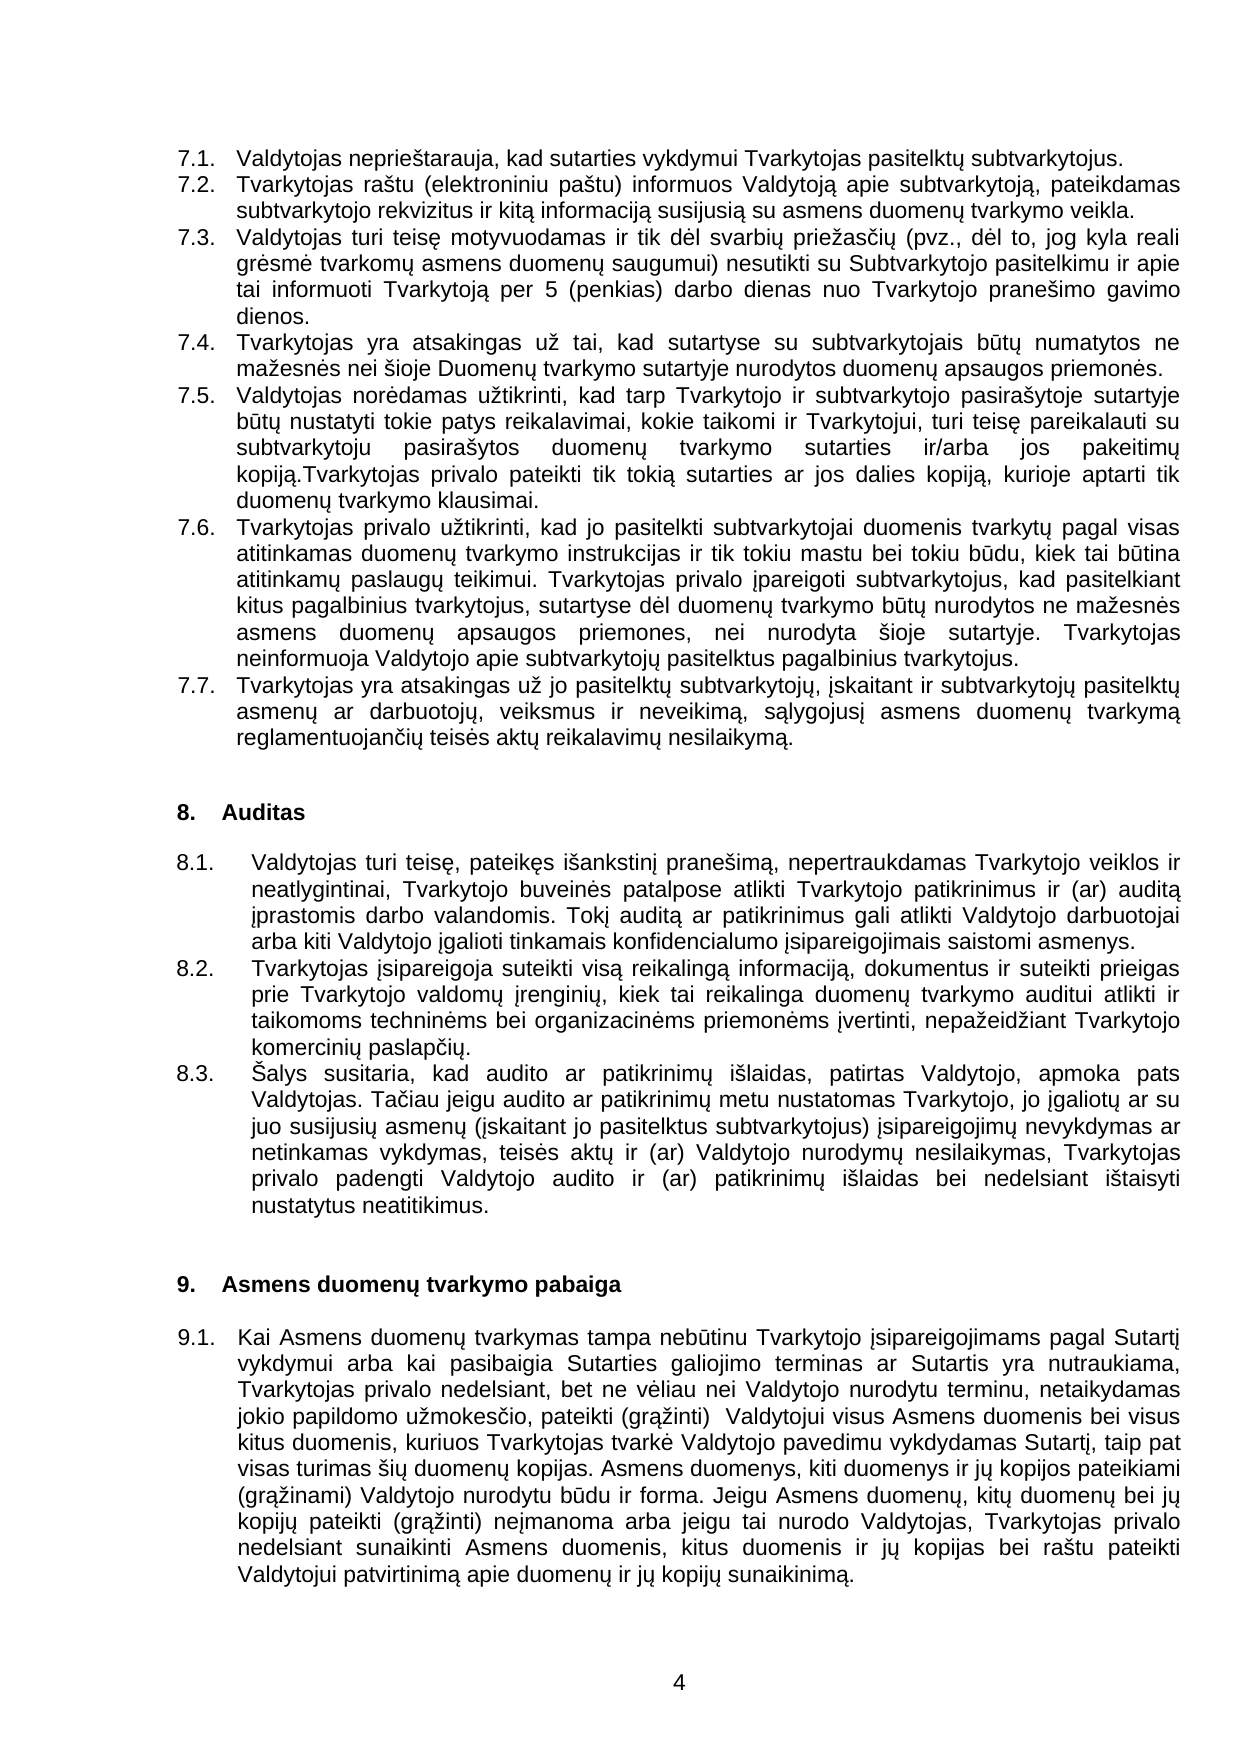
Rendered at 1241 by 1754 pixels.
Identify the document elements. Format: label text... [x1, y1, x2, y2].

list Tvarkytojas įsipareigoja suteikti visą reikalingą informaciją, dokumentus ir suteikti prieigas prie Tvarkytojo valdomų įrenginių, kiek tai reikalinga duomenų tvarkymo auditui atlikti ir taikomoms techninėms bei organizacinėms priemonėms įvertinti, nepažeidžiant Tvarkytojo komercinių paslapčių. [176, 954, 1181, 1060]
subtitle Valdytojas turi teisę motyvuodamas ir tik dėl svarbių priežasčių (pvz., dėl to, jog kyla reali grėsmė tvarkomų asmens duomenų saugumui) nesutikti su Subtvarkytojo pasitelkimu ir apie tai informuoti Tvarkytoją per 5 (penkias) darbo dienas nuo Tvarkytojo pranešimo gavimo dienos. [177, 223, 1181, 329]
subtitle Auditas [177, 799, 1181, 825]
subtitle Tvarkytojas yra atsakingas už tai, kad sutartyse su subtvarkytojais būtų numatytos ne mažesnės nei šioje Duomenų tvarkymo sutartyje nurodytos duomenų apsaugos priemonės. [177, 329, 1181, 382]
subtitle Tvarkytojas privalo užtikrinti, kad jo pasitelkti subtvarkytojai duomenis tvarkytų pagal visas atitinkamas duomenų tvarkymo instrukcijas ir tik tokiu mastu bei tokiu būdu, kiek tai būtina atitinkamų paslaugų teikimui. Tvarkytojas privalo įpareigoti subtvarkytojus, kad pasitelkiant kitus pagalbinius tvarkytojus, sutartyse dėl duomenų tvarkymo būtų nurodytos ne mažesnės asmens duomenų apsaugos priemones, nei nurodyta šioje sutartyje. Tvarkytojas neinformuoja Valdytojo apie subtvarkytojų pasitelktus pagalbinius tvarkytojus. [177, 513, 1181, 672]
list Valdytojas norėdamas užtikrinti, kad tarp Tvarkytojo ir subtvarkytojo pasirašytoje sutartyje būtų nustatyti tokie patys reikalavimai, kokie taikomi ir Tvarkytojui, turi teisę pareikalauti su subtvarkytoju pasirašytos duomenų tvarkymo sutarties ir/arba jos pakeitimų kopiją.Tvarkytojas privalo pateikti tik tokią sutarties ar jos dalies kopiją, kurioje aptarti tik duomenų tvarkymo klausimai. [177, 382, 1181, 513]
subtitle Asmens duomenų tvarkymo pabaiga [177, 1271, 1181, 1297]
subtitle Valdytojas neprieštarauja, kad sutarties vykdymui Tvarkytojas pasitelktų subtvarkytojus. [177, 144, 1181, 171]
list Valdytojas turi teisę, pateikęs išankstinį pranešimą, nepertraukdamas Tvarkytojo veiklos ir neatlygintinai, Tvarkytojo buveinės patalpose atlikti Tvarkytojo patikrinimus ir (ar) auditą įprastomis darbo valandomis. Tokį auditą ar patikrinimus gali atlikti Valdytojo darbuotojai arba kiti Valdytojo įgalioti tinkamais konfidencialumo įsipareigojimais saistomi asmenys. [176, 849, 1181, 954]
subtitle Tvarkytojas yra atsakingas už jo pasitelktų subtvarkytojų, įskaitant ir subtvarkytojų pasitelktų asmenų ar darbuotojų, veiksmus ir neveikimą, sąlygojusį asmens duomenų tvarkymą reglamentuojančių teisės aktų reikalavimų nesilaikymą. [177, 672, 1181, 751]
subtitle Tvarkytojas raštu (elektroniniu paštu) informuos Valdytoją apie subtvarkytoją, pateikdamas subtvarkytojo rekvizitus ir kitą informaciją susijusią su asmens duomenų tvarkymo veikla. [177, 171, 1181, 223]
subtitle Kai Asmens duomenų tvarkymas tampa nebūtinu Tvarkytojo įsipareigojimams pagal Sutartį vykdymui arba kai pasibaigia Sutarties galiojimo terminas ar Sutartis yra nutraukiama, Tvarkytojas privalo nedelsiant, bet ne vėliau nei Valdytojo nurodytu terminu, netaikydamas jokio papildomo užmokesčio, pateikti (grąžinti) Valdytojui visus Asmens duomenis bei visus kitus duomenis, kuriuos Tvarkytojas tvarkė Valdytojo pavedimu vykdydamas Sutartį, taip pat visas turimas šių duomenų kopijas. Asmens duomenys, kiti duomenys ir jų kopijos pateikiami (grąžinami) Valdytojo nurodytu būdu ir forma. Jeigu Asmens duomenų, kitų duomenų bei jų kopijų pateikti (grąžinti) neįmanoma arba jeigu tai nurodo Valdytojas, Tvarkytojas privalo nedelsiant sunaikinti Asmens duomenis, kitus duomenis ir jų kopijas bei raštu pateikti Valdytojui patvirtinimą apie duomenų ir jų kopijų sunaikinimą. [177, 1323, 1181, 1587]
list Šalys susitaria, kad audito ar patikrinimų išlaidas, patirtas Valdytojo, apmoka pats Valdytojas. Tačiau jeigu audito ar patikrinimų metu nustatomas Tvarkytojo, jo įgaliotų ar su juo susijusių asmenų (įskaitant jo pasitelktus subtvarkytojus) įsipareigojimų nevykdymas ar netinkamas vykdymas, teisės aktų ir (ar) Valdytojo nurodymų nesilaikymas, Tvarkytojas privalo padengti Valdytojo audito ir (ar) patikrinimų išlaidas bei nedelsiant ištaisyti nustatytus neatitikimus. [176, 1060, 1181, 1218]
